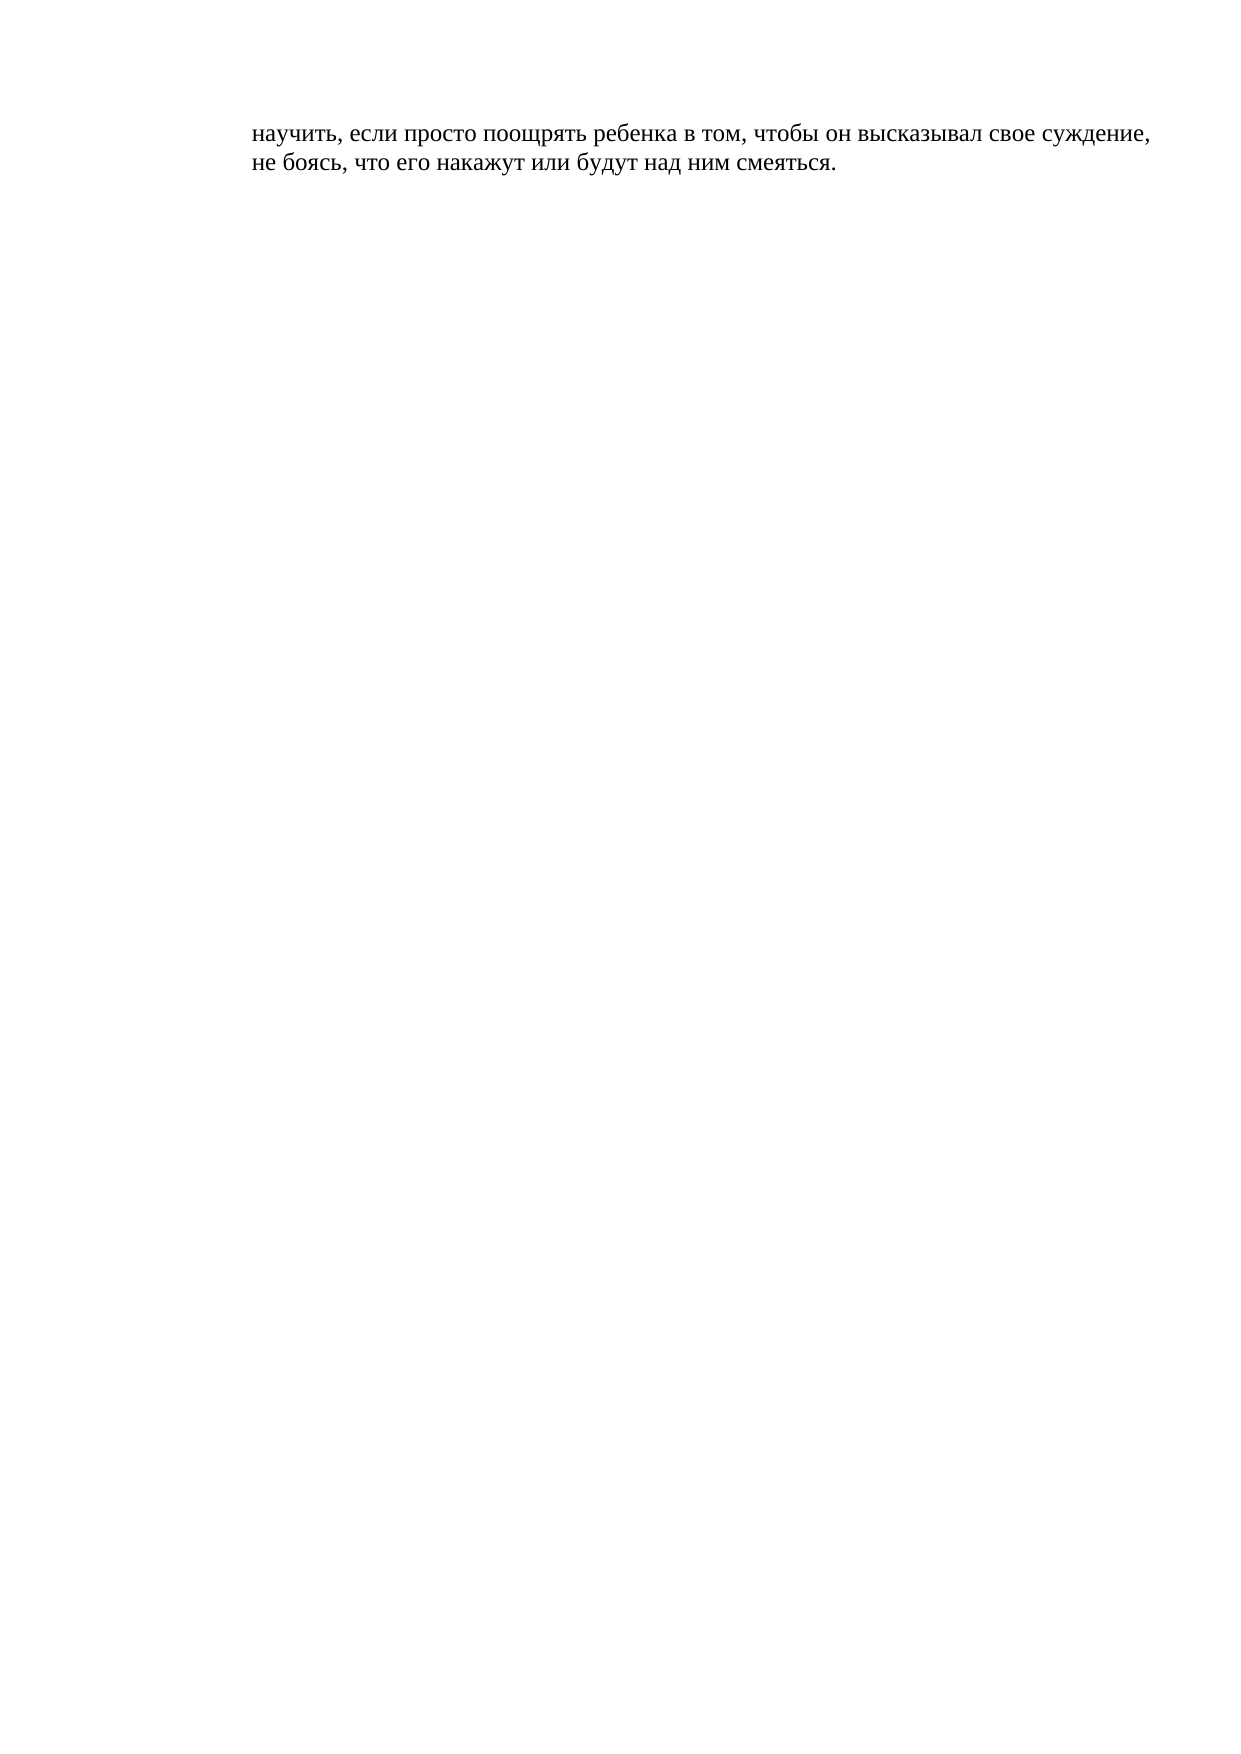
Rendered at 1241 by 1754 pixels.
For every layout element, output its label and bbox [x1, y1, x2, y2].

text [252, 118, 1152, 176]
